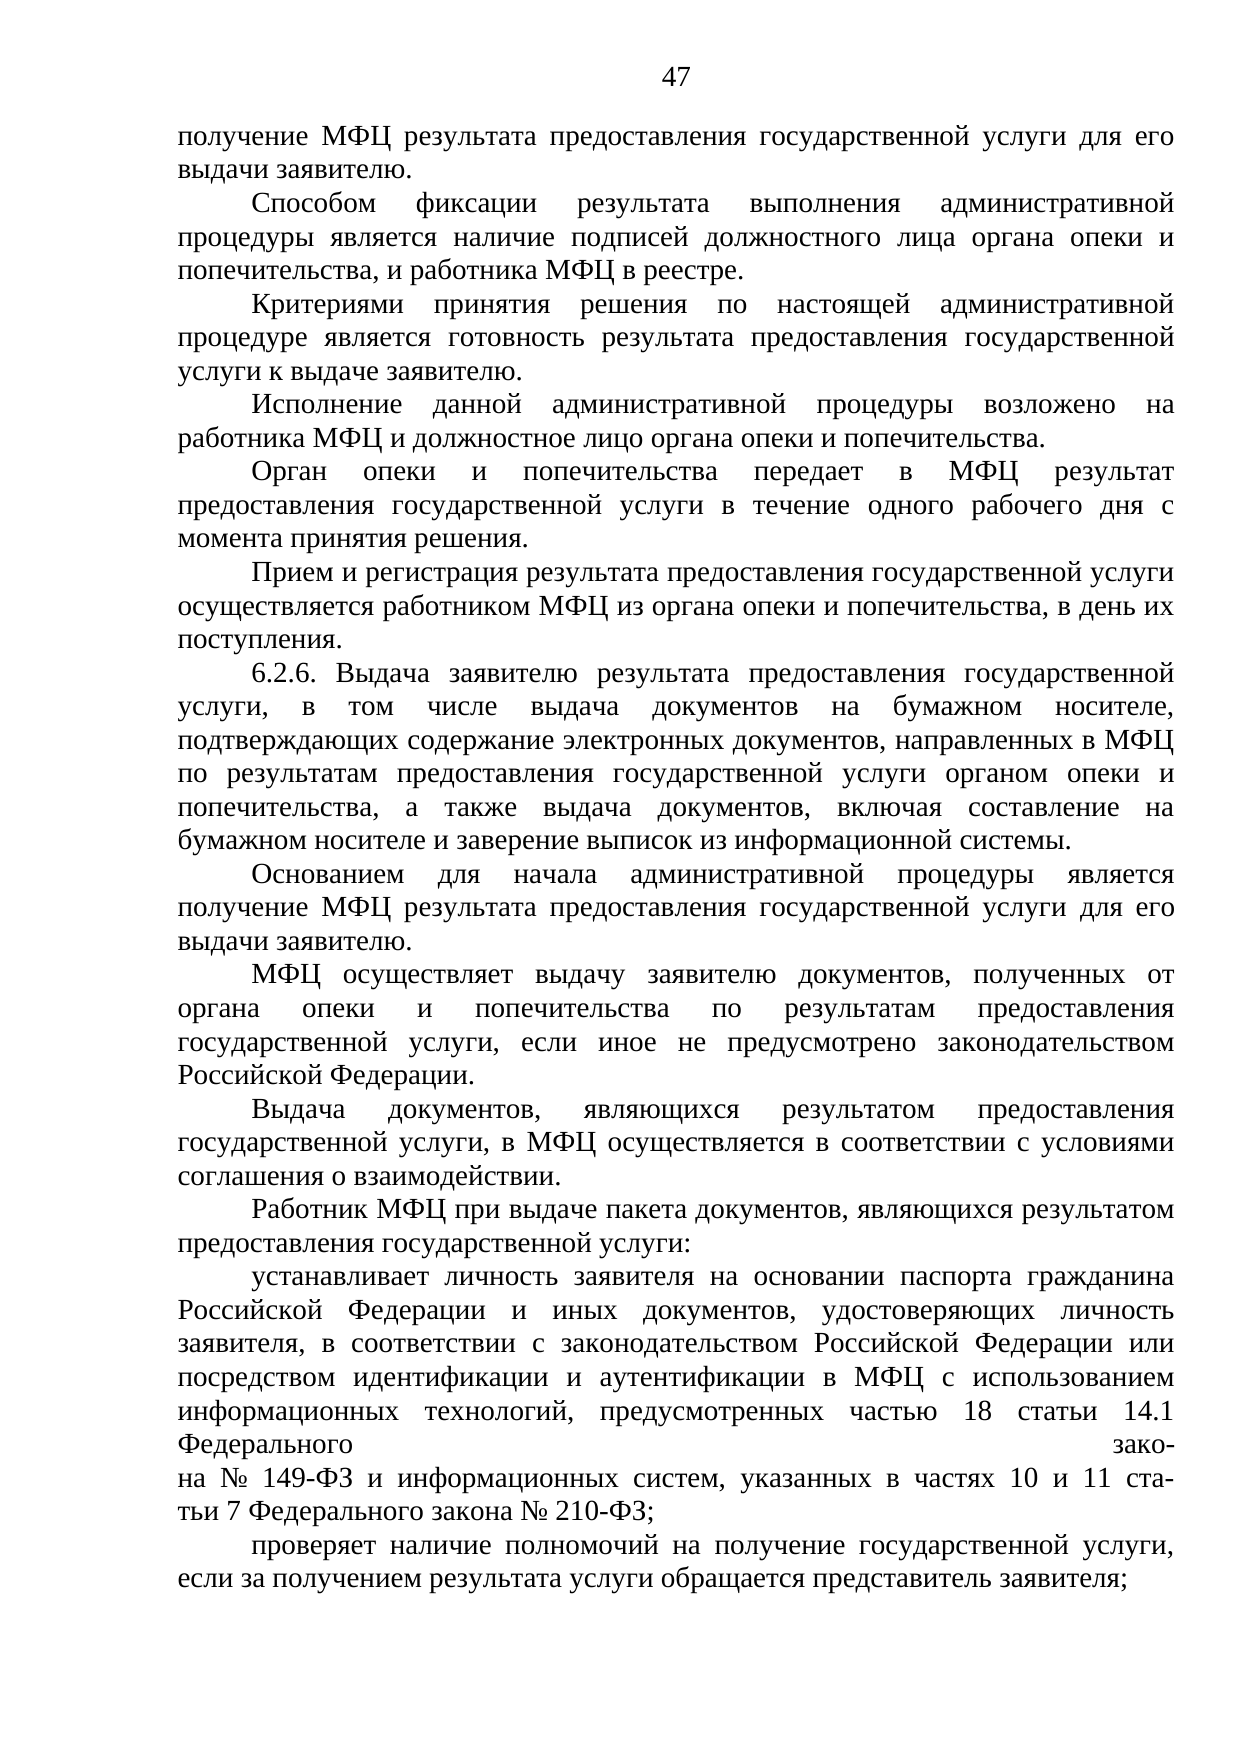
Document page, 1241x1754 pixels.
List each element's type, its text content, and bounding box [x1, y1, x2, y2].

text Работник МФЦ при выдаче пакета документов, являющихся результатом предоставления государственной услуги: [177, 1191, 1175, 1258]
text Прием и регистрация результата предоставления государственной услуги осуществляется работником МФЦ из органа опеки и попечительства, в день их поступления. [177, 554, 1175, 655]
text проверяет наличие полномочий на получение государственной услуги, если за получением результата услуги обращается представитель заявителя; [177, 1527, 1175, 1594]
text Способом фиксации результата выполнения административной процедуры является наличие подписей должностного лица органа опеки и попечительства, и работника МФЦ в реестре. [177, 185, 1175, 286]
text Орган опеки и попечительства передает в МФЦ результат предоставления государственной услуги в течение одного рабочего дня с момента принятия решения. [177, 453, 1175, 554]
text устанавливает личность заявителя на основании паспорта гражданина Российской Федерации и иных документов, удостоверяющих личность заявителя, в соответствии с законодательством Российской Федерации или посредством идентификации и аутентификации в МФЦ с использованием информационных технологий, предусмотренных частью 18 статьи 14.1 Федерального зако- на № 149-ФЗ и информационных систем, указанных в частях 10 и 11 ста- тьи 7 Федерального закона № 210-ФЗ; [177, 1258, 1175, 1527]
text Основанием для начала административной процедуры является получение МФЦ результата предоставления государственной услуги для его выдачи заявителю. [177, 856, 1175, 957]
text МФЦ осуществляет выдачу заявителю документов, полученных от органа опеки и попечительства по результатам предоставления государственной услуги, если иное не предусмотрено законодательством Российской Федерации. [177, 957, 1175, 1091]
text Критериями принятия решения по настоящей административной процедуре является готовность результата предоставления государственной услуги к выдаче заявителю. [177, 286, 1175, 386]
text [177, 118, 1175, 185]
text Исполнение данной административной процедуры возложено на работника МФЦ и должностное лицо органа опеки и попечительства. [177, 386, 1175, 453]
text 6.2.6. Выдача заявителю результата предоставления государственной услуги, в том числе выдача документов на бумажном носителе, подтверждающих содержание электронных документов, направленных в МФЦ по результатам предоставления государственной услуги органом опеки и попечительства, а также выдача документов, включая составление на бумажном носителе и заверение выписок из информационной системы. [177, 655, 1175, 856]
text Выдача документов, являющихся результатом предоставления государственной услуги, в МФЦ осуществляется в соответствии с условиями соглашения о взаимодействии. [177, 1091, 1175, 1191]
